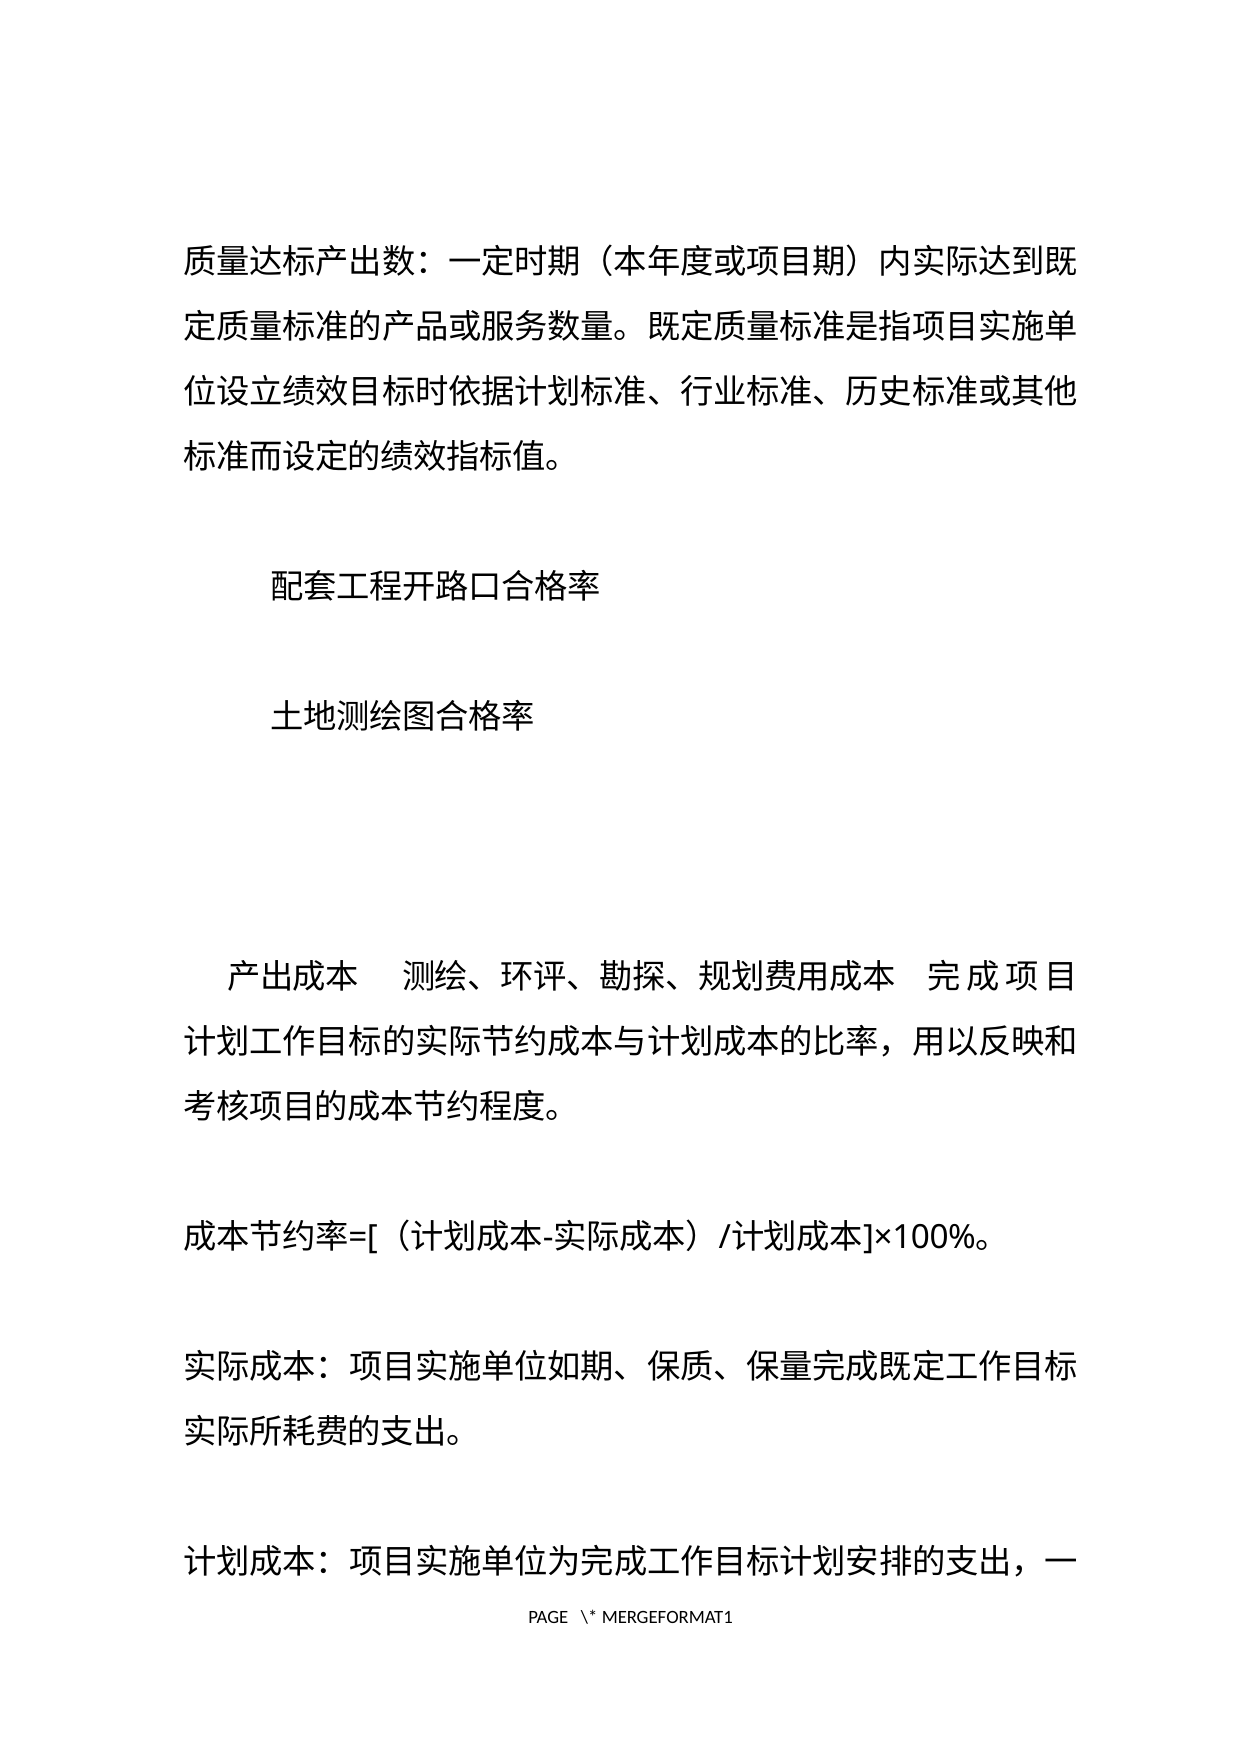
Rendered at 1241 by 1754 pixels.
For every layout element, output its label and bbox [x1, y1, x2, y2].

text [183, 162, 1078, 1592]
